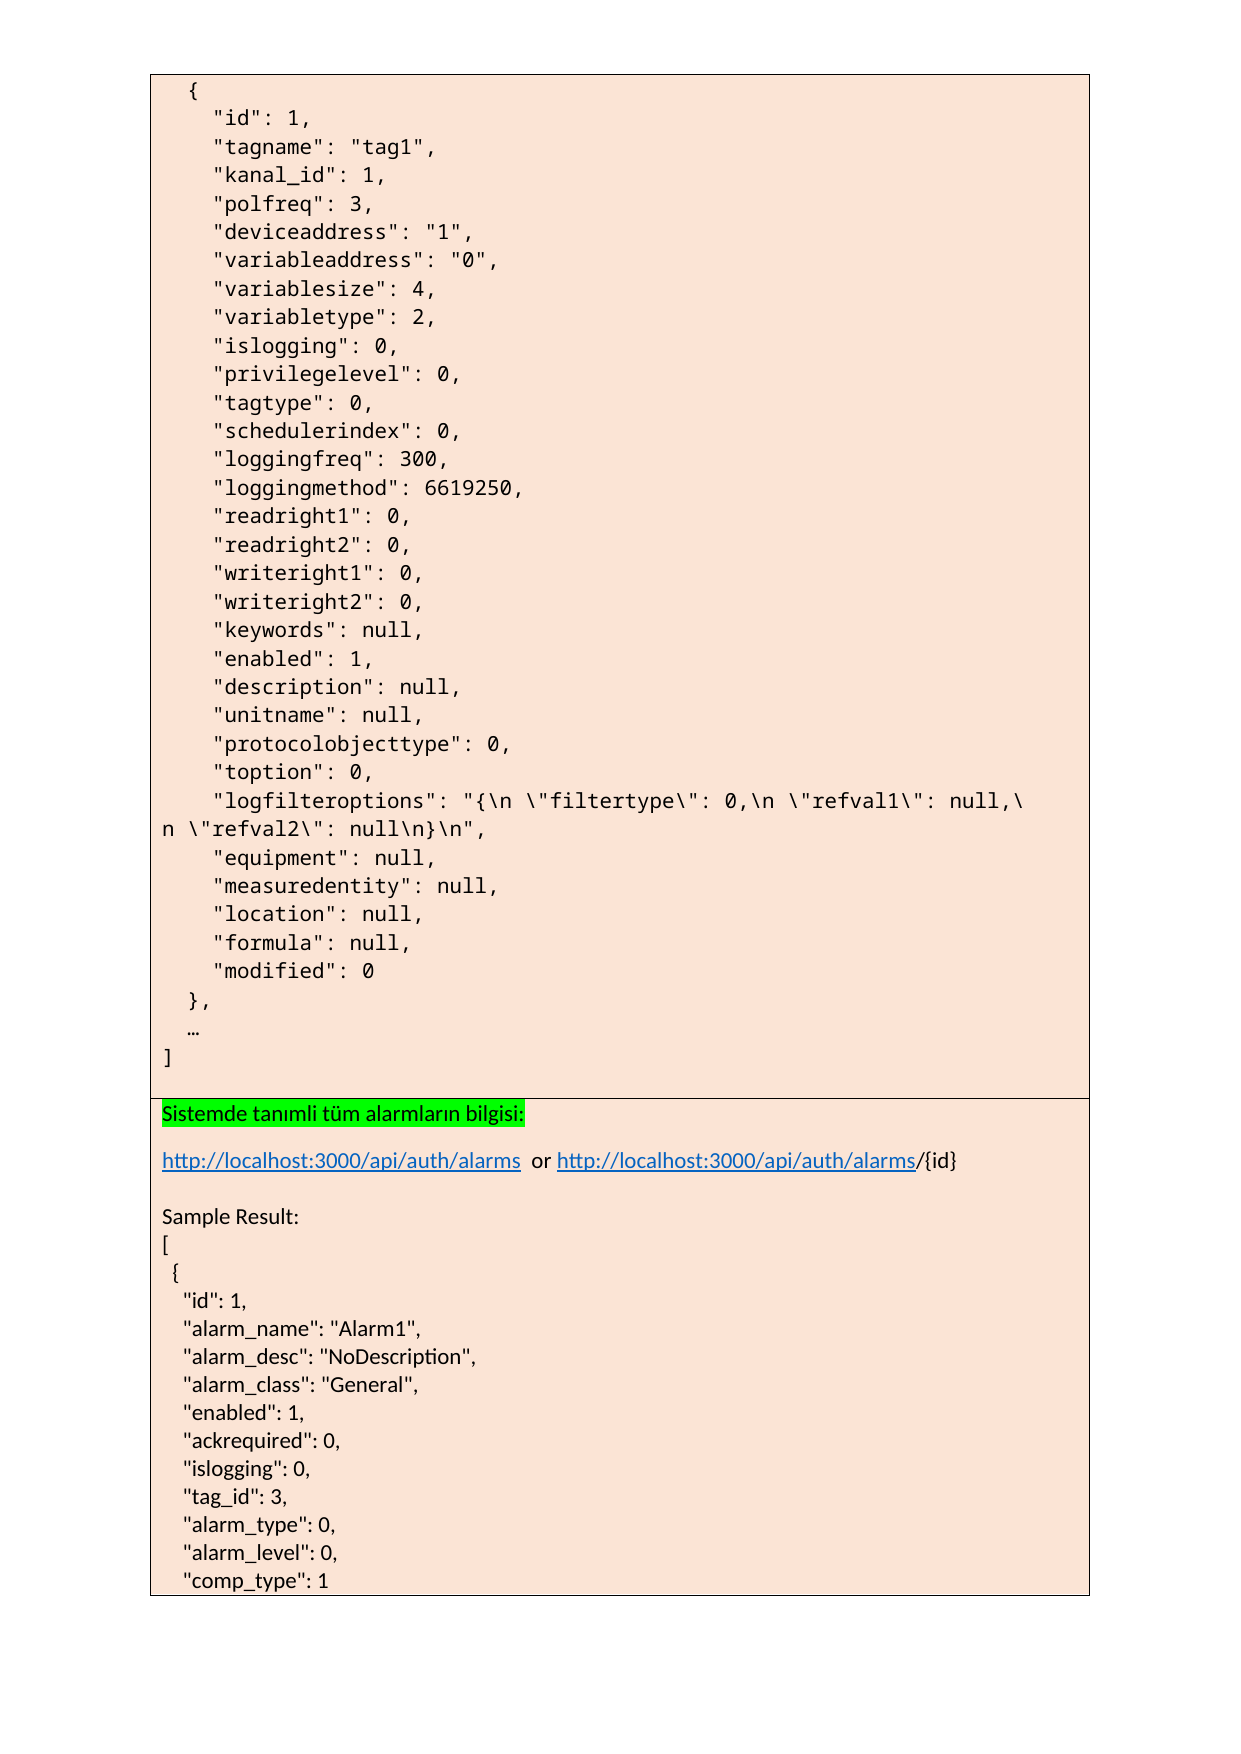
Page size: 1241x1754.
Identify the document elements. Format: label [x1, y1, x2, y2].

table_cell [151, 1099, 1089, 1594]
table_header [151, 75, 1089, 1098]
